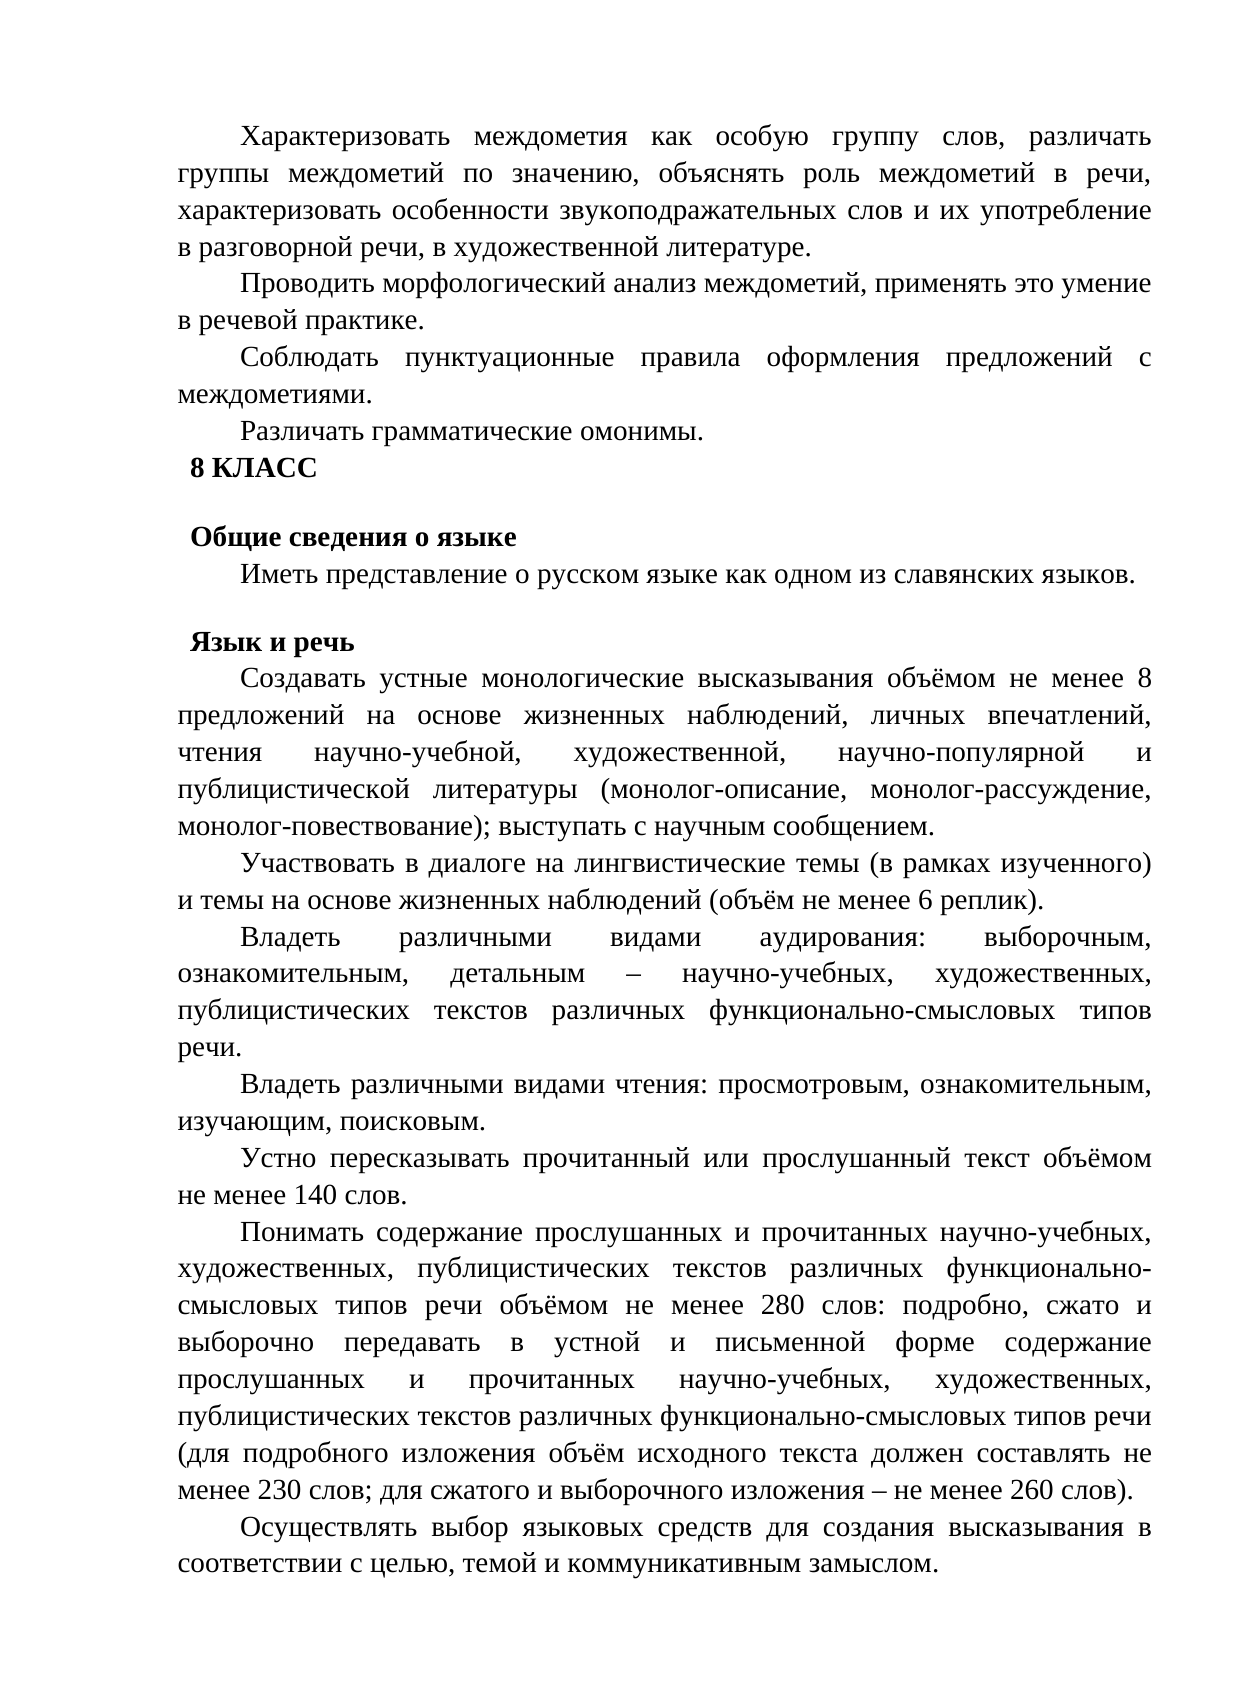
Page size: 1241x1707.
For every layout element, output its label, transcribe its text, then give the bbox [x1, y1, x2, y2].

text Проводить морфологический анализ междометий, применять это умение в речевой практике. [177, 266, 1152, 336]
text Создавать устные монологические высказывания объёмом не менее 8 предложений на основе жизненных наблюдений, личных впечатлений, чтения научно-учебной, художественной, научно-популярной и публицистической литературы (монолог-описание, монолог-рассуждение, монолог-повествование); выступать с научным сообщением. [177, 661, 1152, 842]
text Участвовать в диалоге на лингвистические темы (в рамках изученного) и темы на основе жизненных наблюдений (объём не менее 6 реплик). [177, 845, 1152, 915]
text Осуществлять выбор языковых средств для создания высказывания в соответствии с целью, темой и коммуникативным замыслом. [177, 1509, 1152, 1579]
text Язык и речь [190, 624, 1152, 657]
text Различать грамматические омонимы. [177, 413, 1152, 447]
text Характеризовать междометия как особую группу слов, различать группы междометий по значению, объяснять роль междометий в речи, характеризовать особенности звукоподражательных слов и их употребление в разговорной речи, в художественной литературе. [177, 118, 1152, 262]
text Владеть различными видами аудирования: выборочным, ознакомительным, детальным – научно-учебных, художест­венных, публицистических текстов различных функционально-смысловых типов речи. [177, 919, 1152, 1063]
text Владеть различными видами чтения: просмотровым, ознакомительным, изучающим, поисковым. [177, 1066, 1152, 1137]
text Понимать содержание прослушанных и прочитанных научно-учебных, художественных, публицистических текстов различных функционально-смысловых типов речи объёмом не менее 280 слов: подробно, сжато и выборочно передавать в устной и письменной форме содержание прослушанных и прочитанных научно-учебных, художественных, публицистических текстов различных функционально-смысловых типов речи (для подробного изложения объём исходного текста должен составлять не менее 230 слов; для сжатого и выборочного изложения – не менее 260 слов). [177, 1214, 1152, 1505]
text 8 КЛАСС [190, 450, 1152, 483]
text Общие сведения о языке [190, 519, 1152, 553]
text Иметь представление о русском языке как одном из славянских языков. [177, 556, 1152, 590]
text Устно пересказывать прочитанный или прослушанный текст объёмом не менее 140 слов. [177, 1140, 1152, 1210]
text Соблюдать пунктуационные правила оформления предложений с междометиями. [177, 339, 1152, 410]
